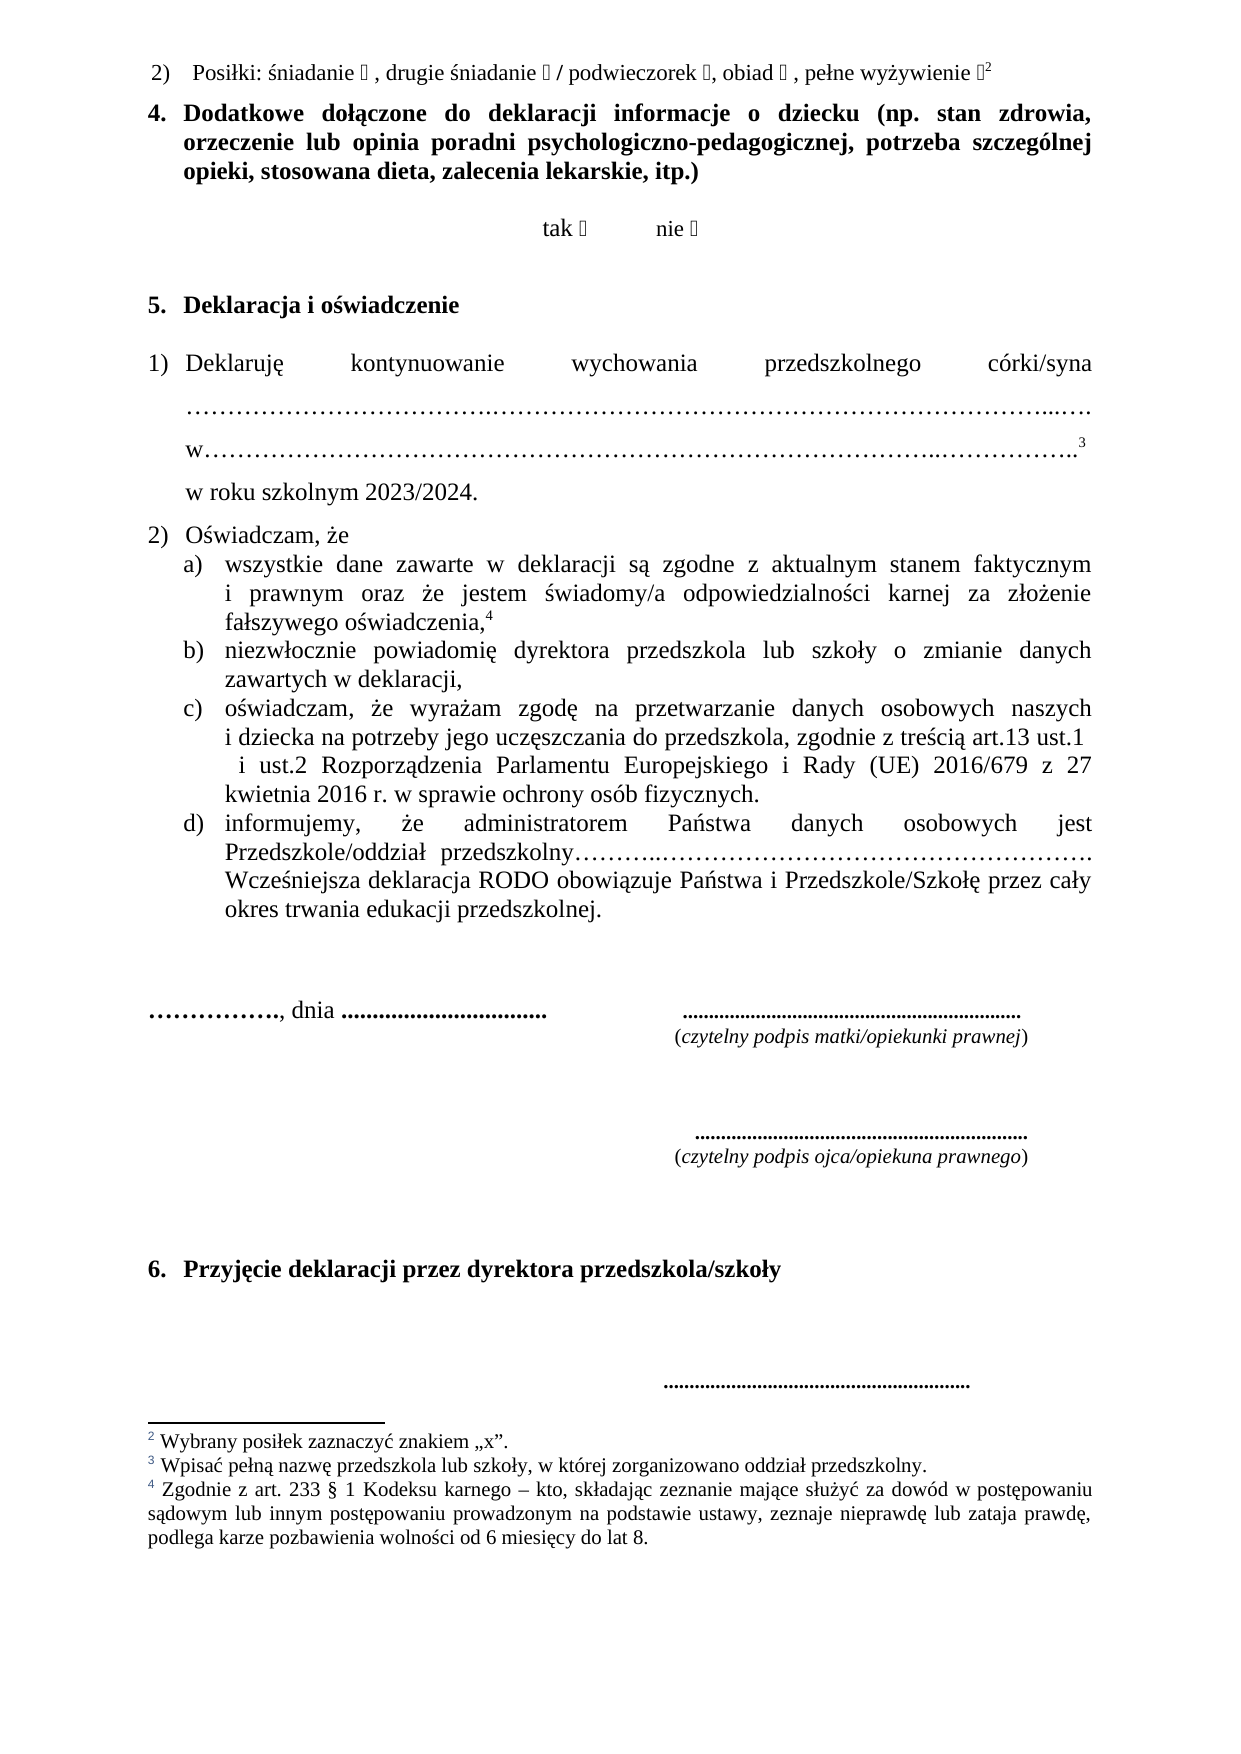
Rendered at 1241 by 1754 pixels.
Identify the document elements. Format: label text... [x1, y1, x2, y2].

list niezwłocznie powiadomię dyrektora przedszkola lub szkoły o zmianie danych zawartych w deklaracji, [183, 635, 1092, 693]
list informujemy, że administratorem Państwa danych osobowych jest Przedszkole/oddział przedszkolny………..……………………………………………. Wcześniejsza deklaracja RODO obowiązuje Państwa i Przedszkole/Szkołę przez cały okres trwania edukacji przedszkolnej. [183, 808, 1092, 923]
text (czytelny podpis matki/opiekunki prawnej) [664, 1024, 1087, 1048]
text (czytelny podpis ojca/opiekuna prawnego) [664, 1144, 1087, 1168]
text tak nie [148, 213, 1092, 242]
list Oświadczam, że [148, 520, 1092, 549]
text ................................................................ [148, 1120, 1087, 1144]
list Przyjęcie deklaracji przez dyrektora przedszkola/szkoły [148, 1254, 1092, 1283]
list Deklaruję kontynuowanie wychowania przedszkolnego córki/syna ……………………………….…………………………………………………………...…. w……………………………………………………………………………..…………….. w roku szkolnym 2023/2024. [148, 348, 1092, 506]
list oświadczam, że wyrażam zgodę na przetwarzanie danych osobowych naszych i dziecka na potrzeby jego uczęszczania do przedszkola, zgodnie z treścią art.13 ust.1 i ust.2 Rozporządzenia Parlamentu Europejskiego i Rady (UE) 2016/679 z 27 kwietnia 2016 r. w sprawie ochrony osób fizycznych. [183, 693, 1092, 808]
text ……………., dnia ................................. ................................................................. [148, 995, 1087, 1024]
list wszystkie dane zawarte w deklaracji są zgodne z aktualnym stanem faktycznym i prawnym oraz że jestem świadomy/a odpowiedzialności karnej za złożenie fałszywego oświadczenia, [183, 549, 1092, 635]
text ........................................................... [590, 1369, 1087, 1393]
list Posiłki: śniadanie , drugie śniadanie / podwieczorek , obiad , pełne wyżywienie [151, 59, 1092, 85]
list Deklaracja i oświadczenie [148, 290, 1092, 319]
list Dodatkowe dołączone do deklaracji informacje o dziecku (np. stan zdrowia, orzeczenie lub opinia poradni psychologiczno-pedagogicznej, potrzeba szczególnej opieki, stosowana dieta, zalecenia lekarskie, itp.) [148, 98, 1092, 185]
